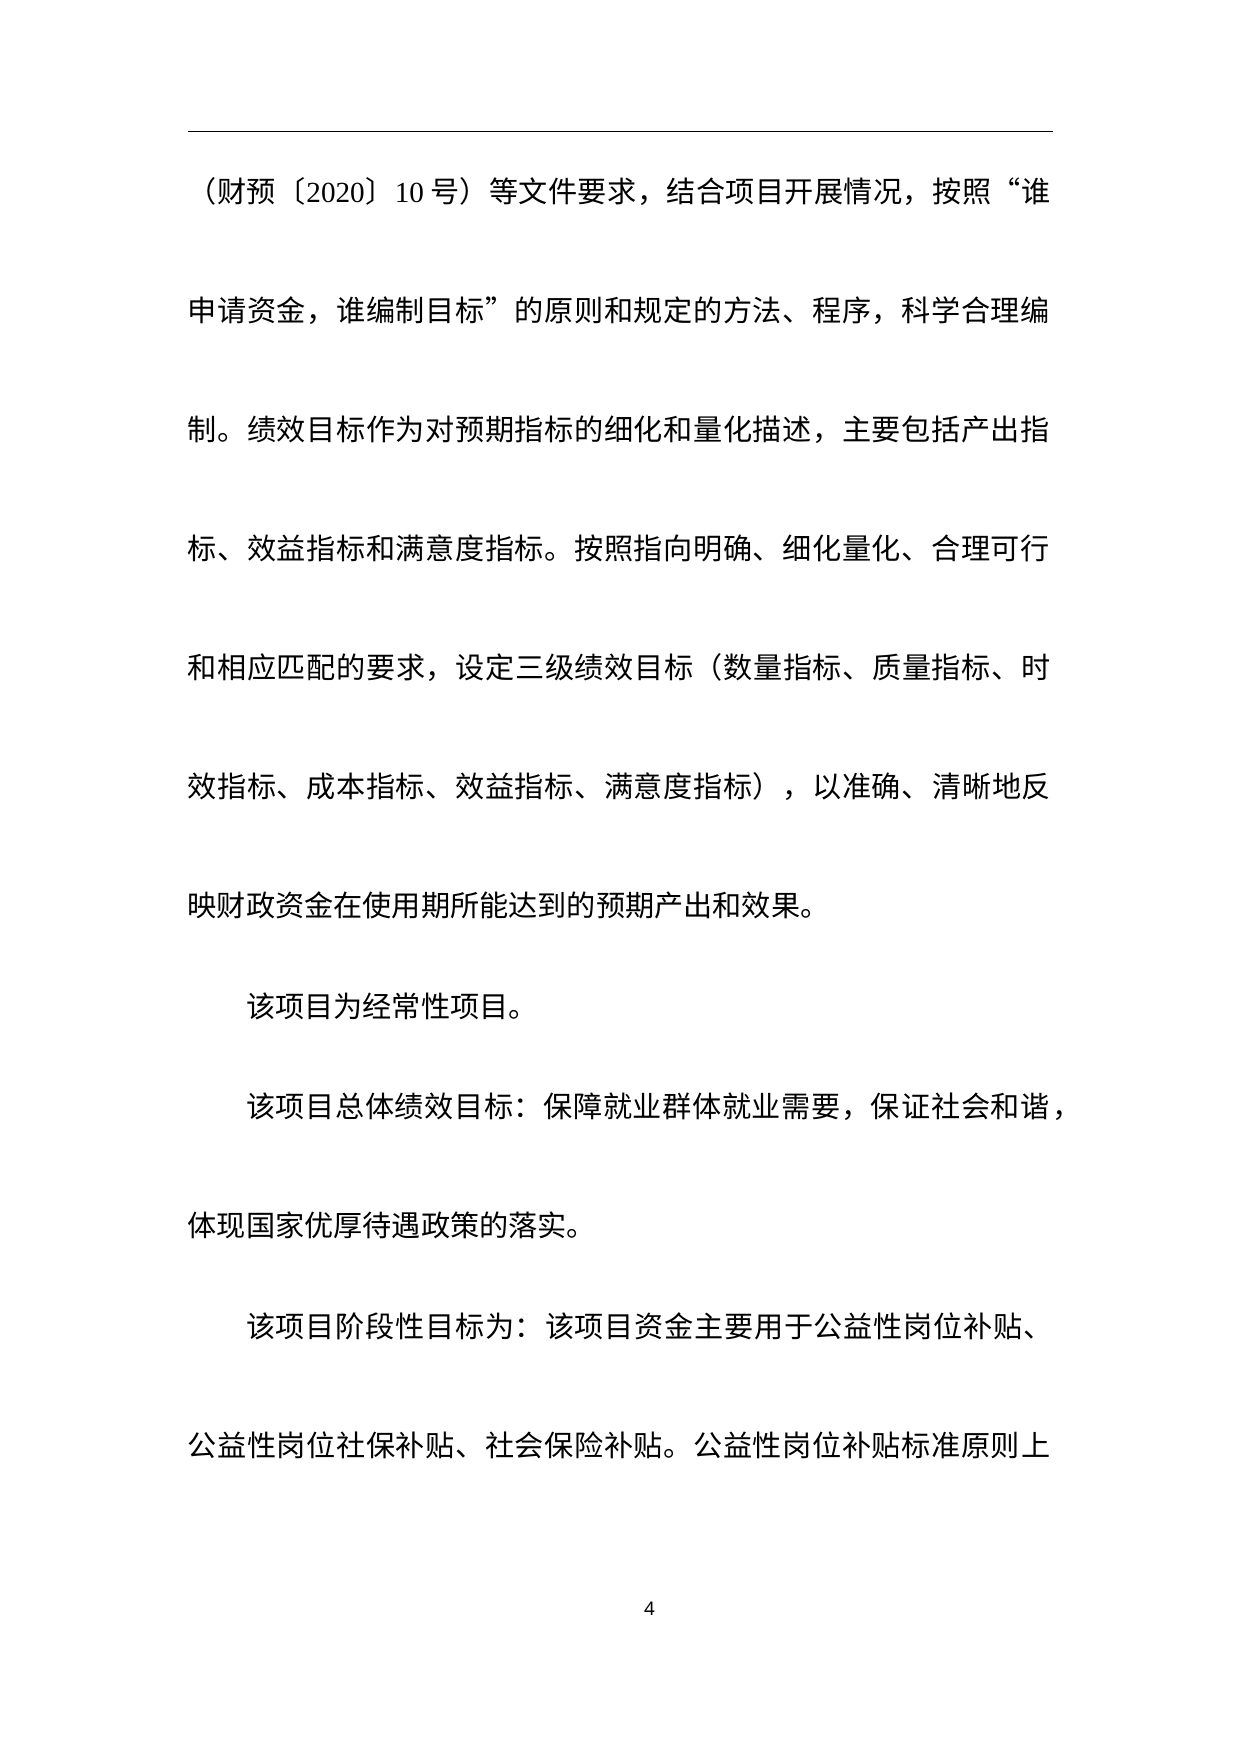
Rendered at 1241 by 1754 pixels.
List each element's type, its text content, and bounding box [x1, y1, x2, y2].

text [187, 1285, 1053, 1483]
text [187, 150, 1053, 944]
text 该项目总体绩效目标：保障就业群体就业需要，保证社会和谐，体现国家优厚待遇政策的落实。 [187, 1065, 1053, 1264]
text 该项目为经常性项目。 [187, 965, 1053, 1044]
